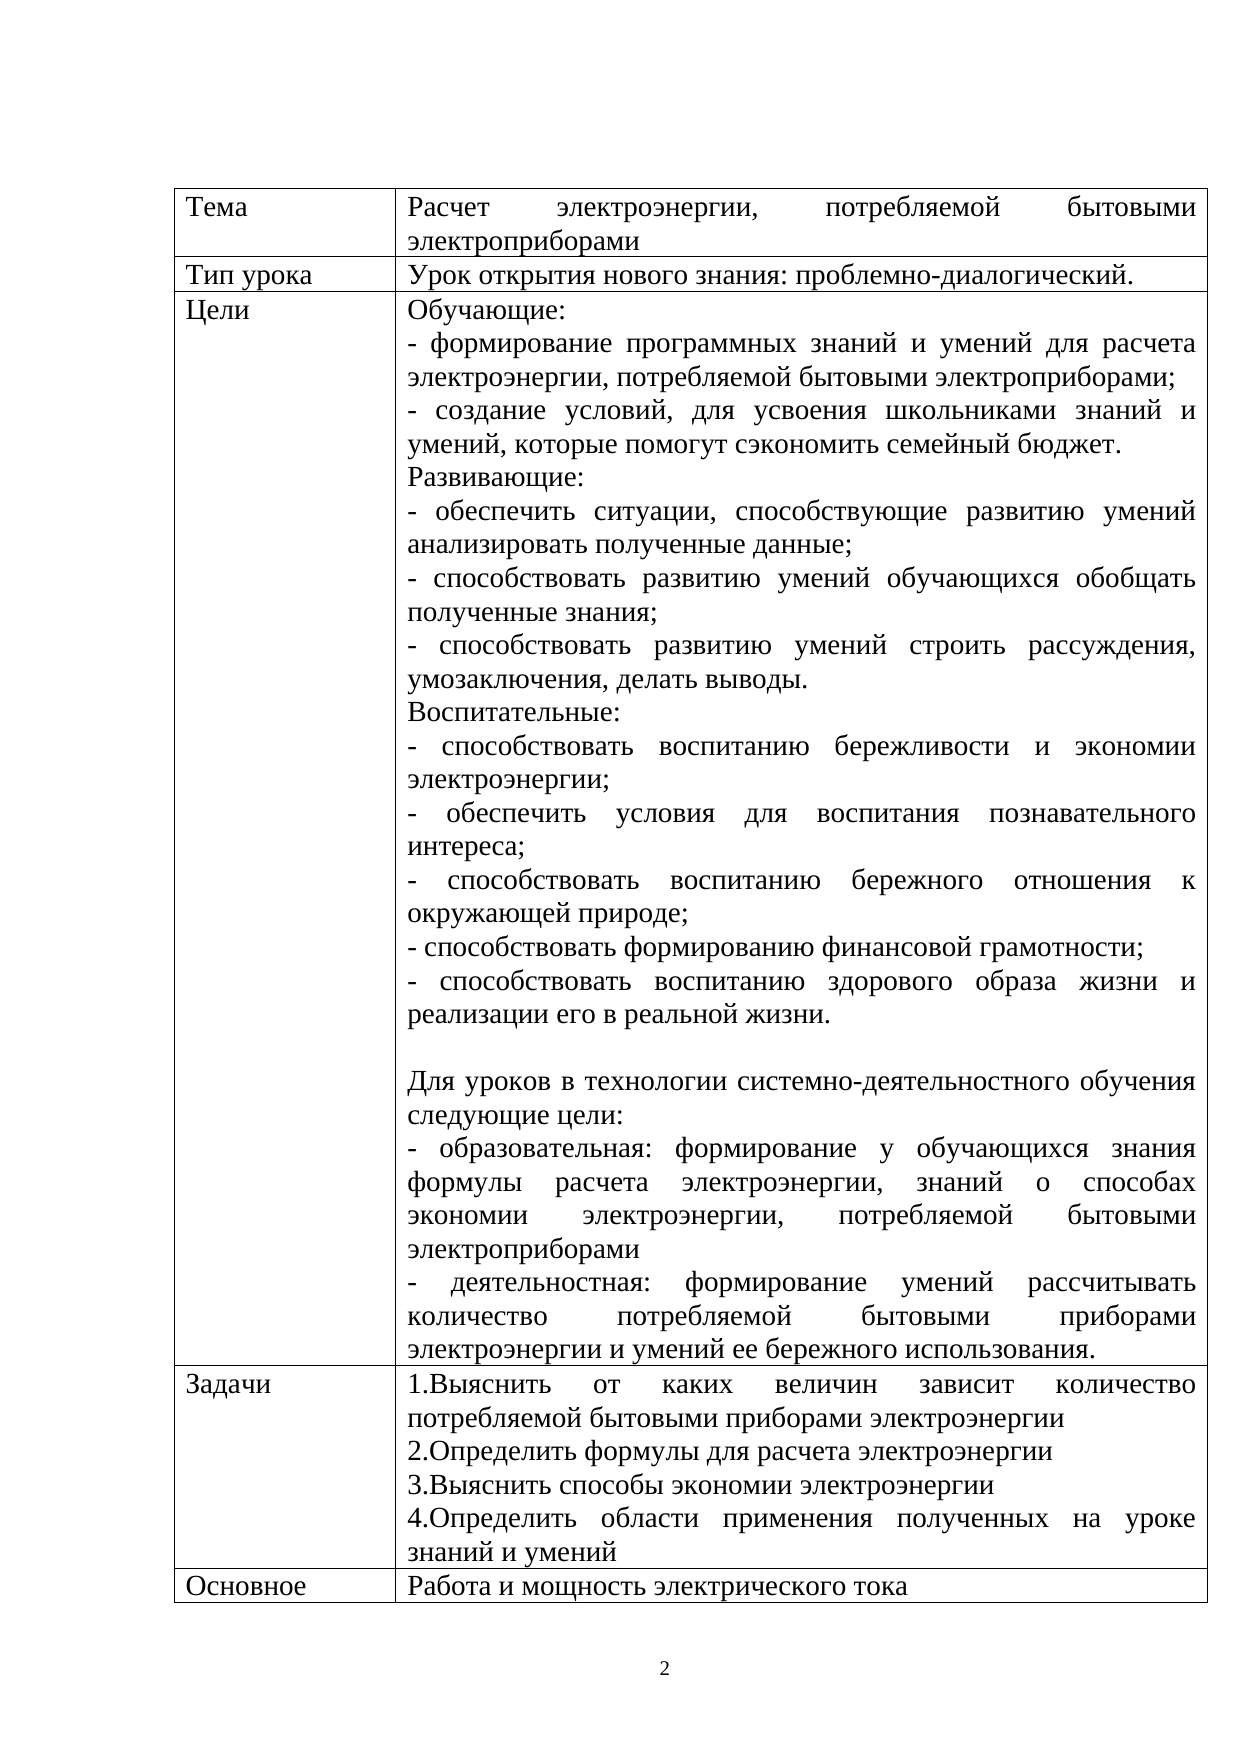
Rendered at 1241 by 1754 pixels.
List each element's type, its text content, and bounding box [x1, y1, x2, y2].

table_cell Цели [175, 292, 395, 1365]
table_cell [396, 1569, 1207, 1602]
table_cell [175, 1569, 395, 1602]
table_cell 1.Выяснить от каких величин зависит количество потребляемой бытовыми приборами электроэнергии 2.Определить формулы для расчета электроэнергии 3.Выяснить способы экономии электроэнергии 4.Определить области применения полученных на уроке знаний и умений [396, 1366, 1207, 1567]
table_cell Задачи [175, 1366, 395, 1567]
table_cell Обучающие: - формирование программных знаний и умений для расчета электроэнергии, потребляемой бытовыми электроприборами; - создание условий, для усвоения школьниками знаний и умений, которые помогут сэкономить семейный бюджет. Развивающие: - обеспечить ситуации, способствующие развитию умений анализировать полученные данные; - способствовать развитию умений обучающихся обобщать полученные знания; - способствовать развитию умений строить рассуждения, умозаключения, делать выводы. Воспитательные: - способствовать воспитанию бережливости и экономии электроэнергии; - обеспечить условия для воспитания познавательного интереса; - способствовать воспитанию бережного отношения к окружающей природе; - способствовать формированию финансовой грамотности; - способствовать воспитанию здорового образа жизни и реализации его в реальной жизни. Для уроков в технологии системно-деятельностного обучения следующие цели: - образовательная: формирование у обучающихся знания формулы расчета электроэнергии, знаний о способах экономии электроэнергии, потребляемой бытовыми электроприборами - деятельностная: формирование умений рассчитывать количество потребляемой бытовыми приборами электроэнергии и умений ее бережного использования. [396, 292, 1207, 1365]
table_header Тема [175, 189, 395, 256]
table_cell Урок открытия нового знания: проблемно-диалогический. [396, 257, 1207, 291]
table_header Расчет электроэнергии, потребляемой бытовыми электроприборами [396, 189, 1207, 256]
table_cell Тип урока [175, 257, 395, 291]
